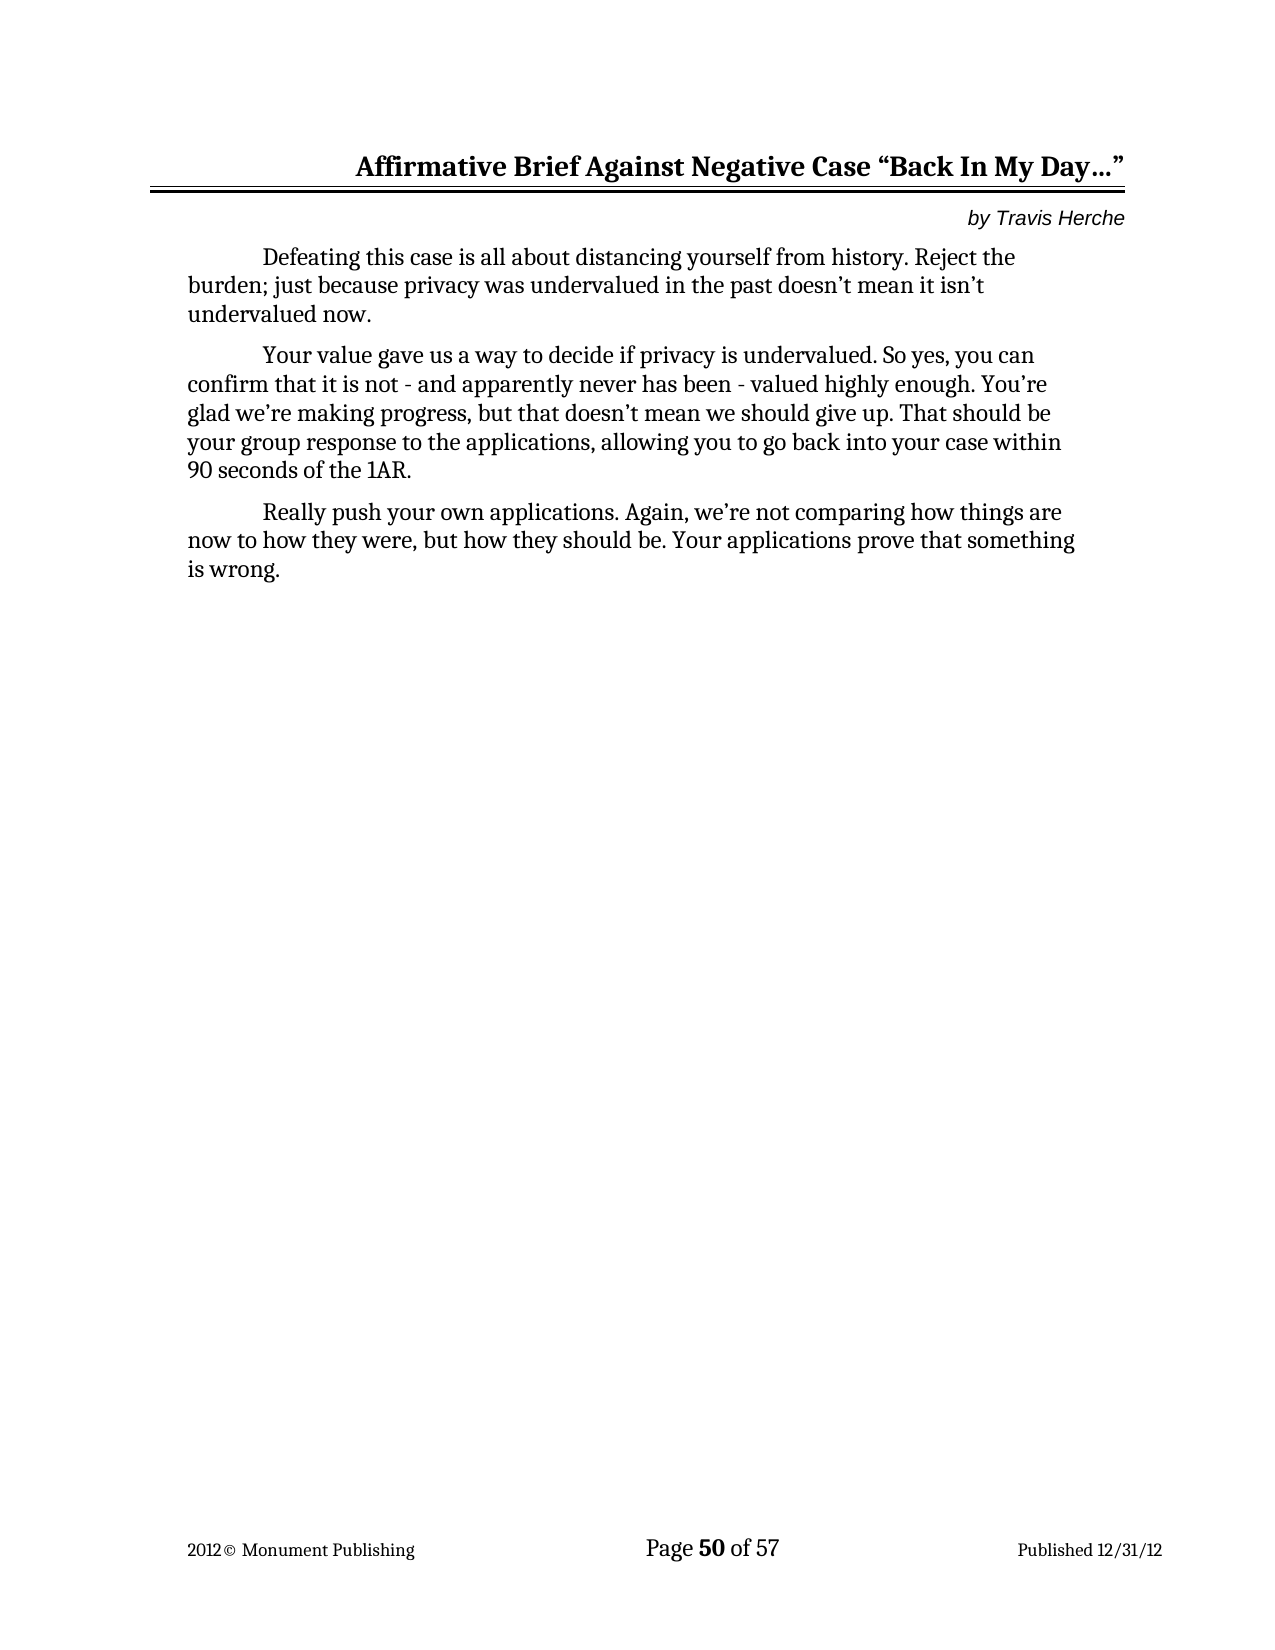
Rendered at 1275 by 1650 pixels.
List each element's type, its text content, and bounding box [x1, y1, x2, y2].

text Really push your own applications. Again, we’re not comparing how things are now to how they were, but how they should be. Your applications prove that something is wrong. [187, 497, 1087, 584]
text Affirmative Brief Against Negative Case “Back In My Day…” [150, 150, 1125, 186]
text Defeating this case is all about distancing yourself from history. Reject the burden; just because privacy was undervalued in the past doesn’t mean it isn’t undervalued now. [187, 242, 1087, 329]
text Your value gave us a way to decide if privacy is undervalued. So yes, you can confirm that it is not - and apparently never has been - valued highly enough. You’re glad we’re making progress, but that doesn’t mean we should give up. That should be your group response to the applications, allowing you to go back into your case within 90 seconds of the 1AR. [187, 341, 1087, 485]
subtitle by Travis Herche [187, 206, 1125, 230]
